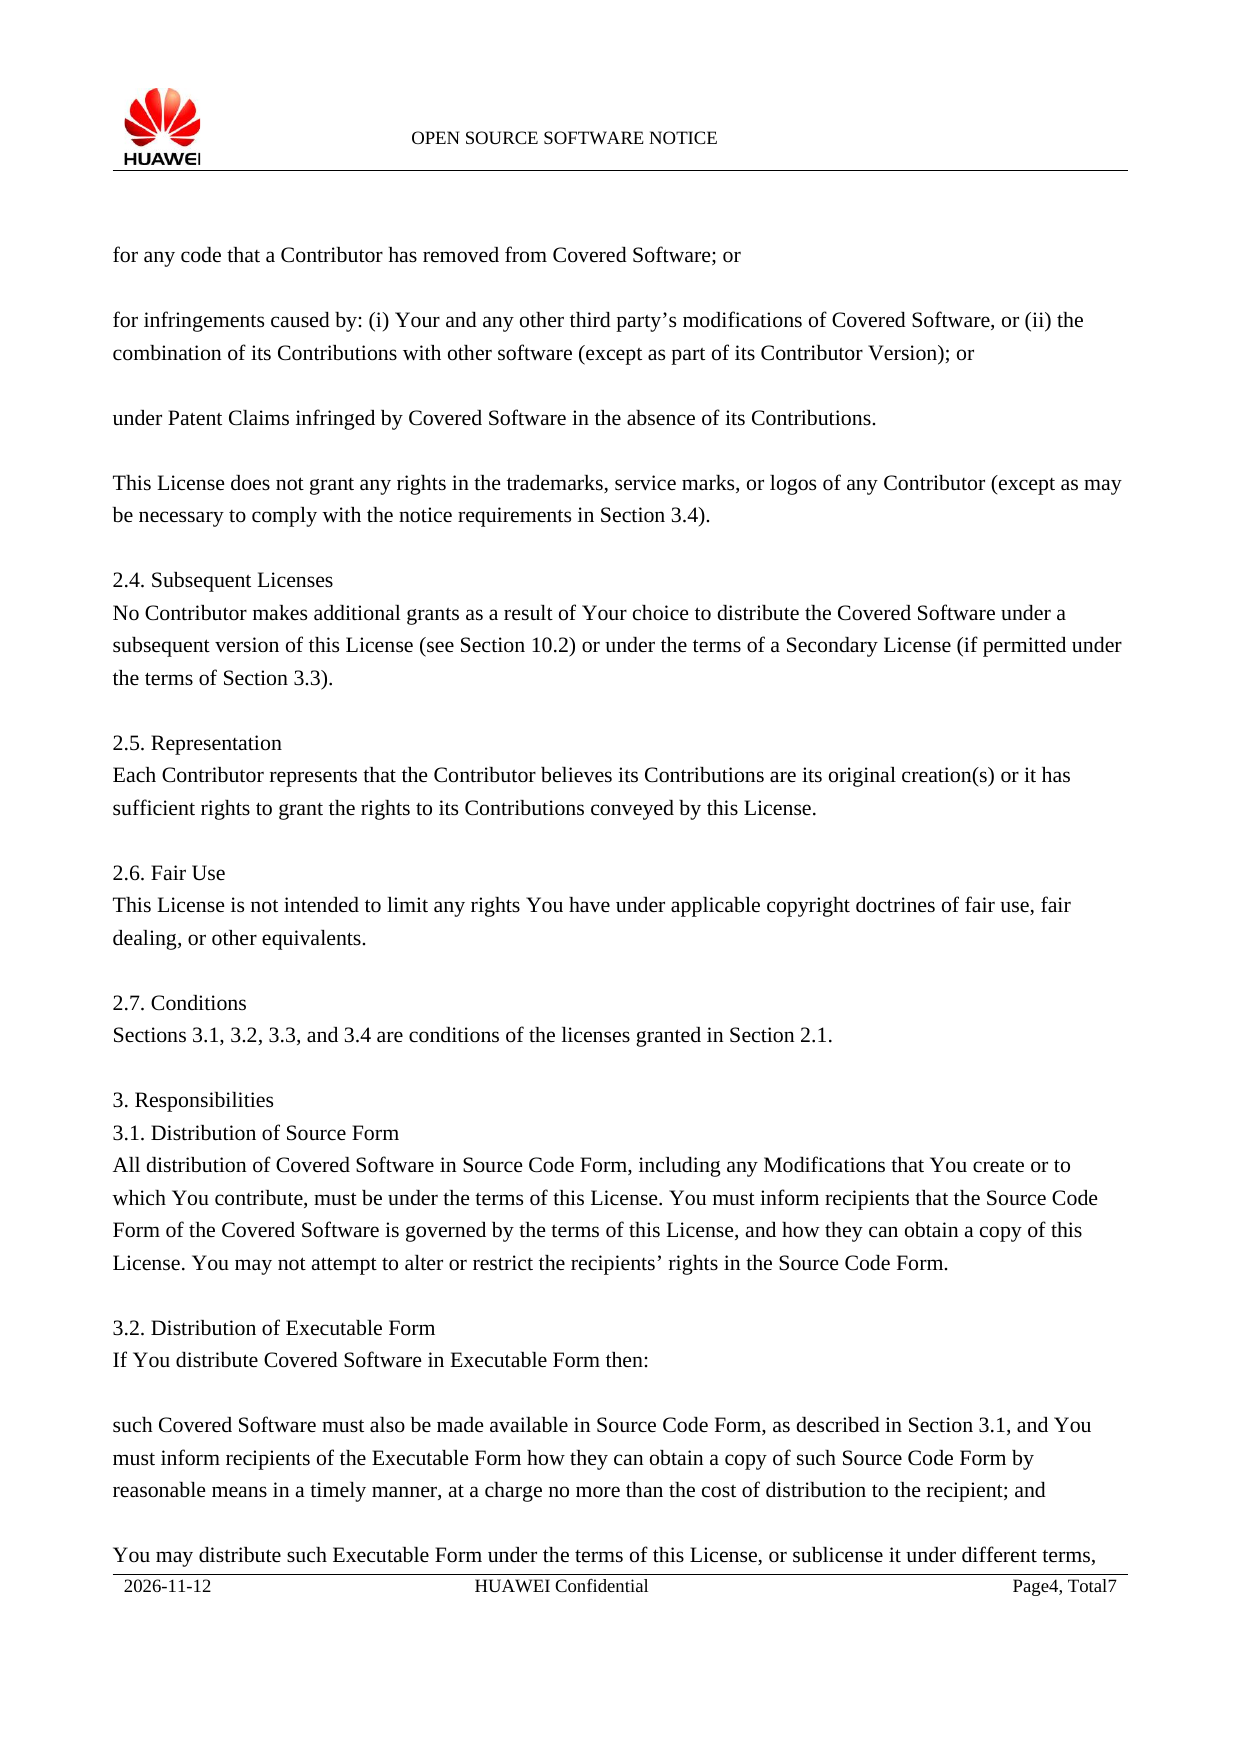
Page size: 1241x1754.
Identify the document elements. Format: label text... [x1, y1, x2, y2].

picture [124, 88, 201, 165]
